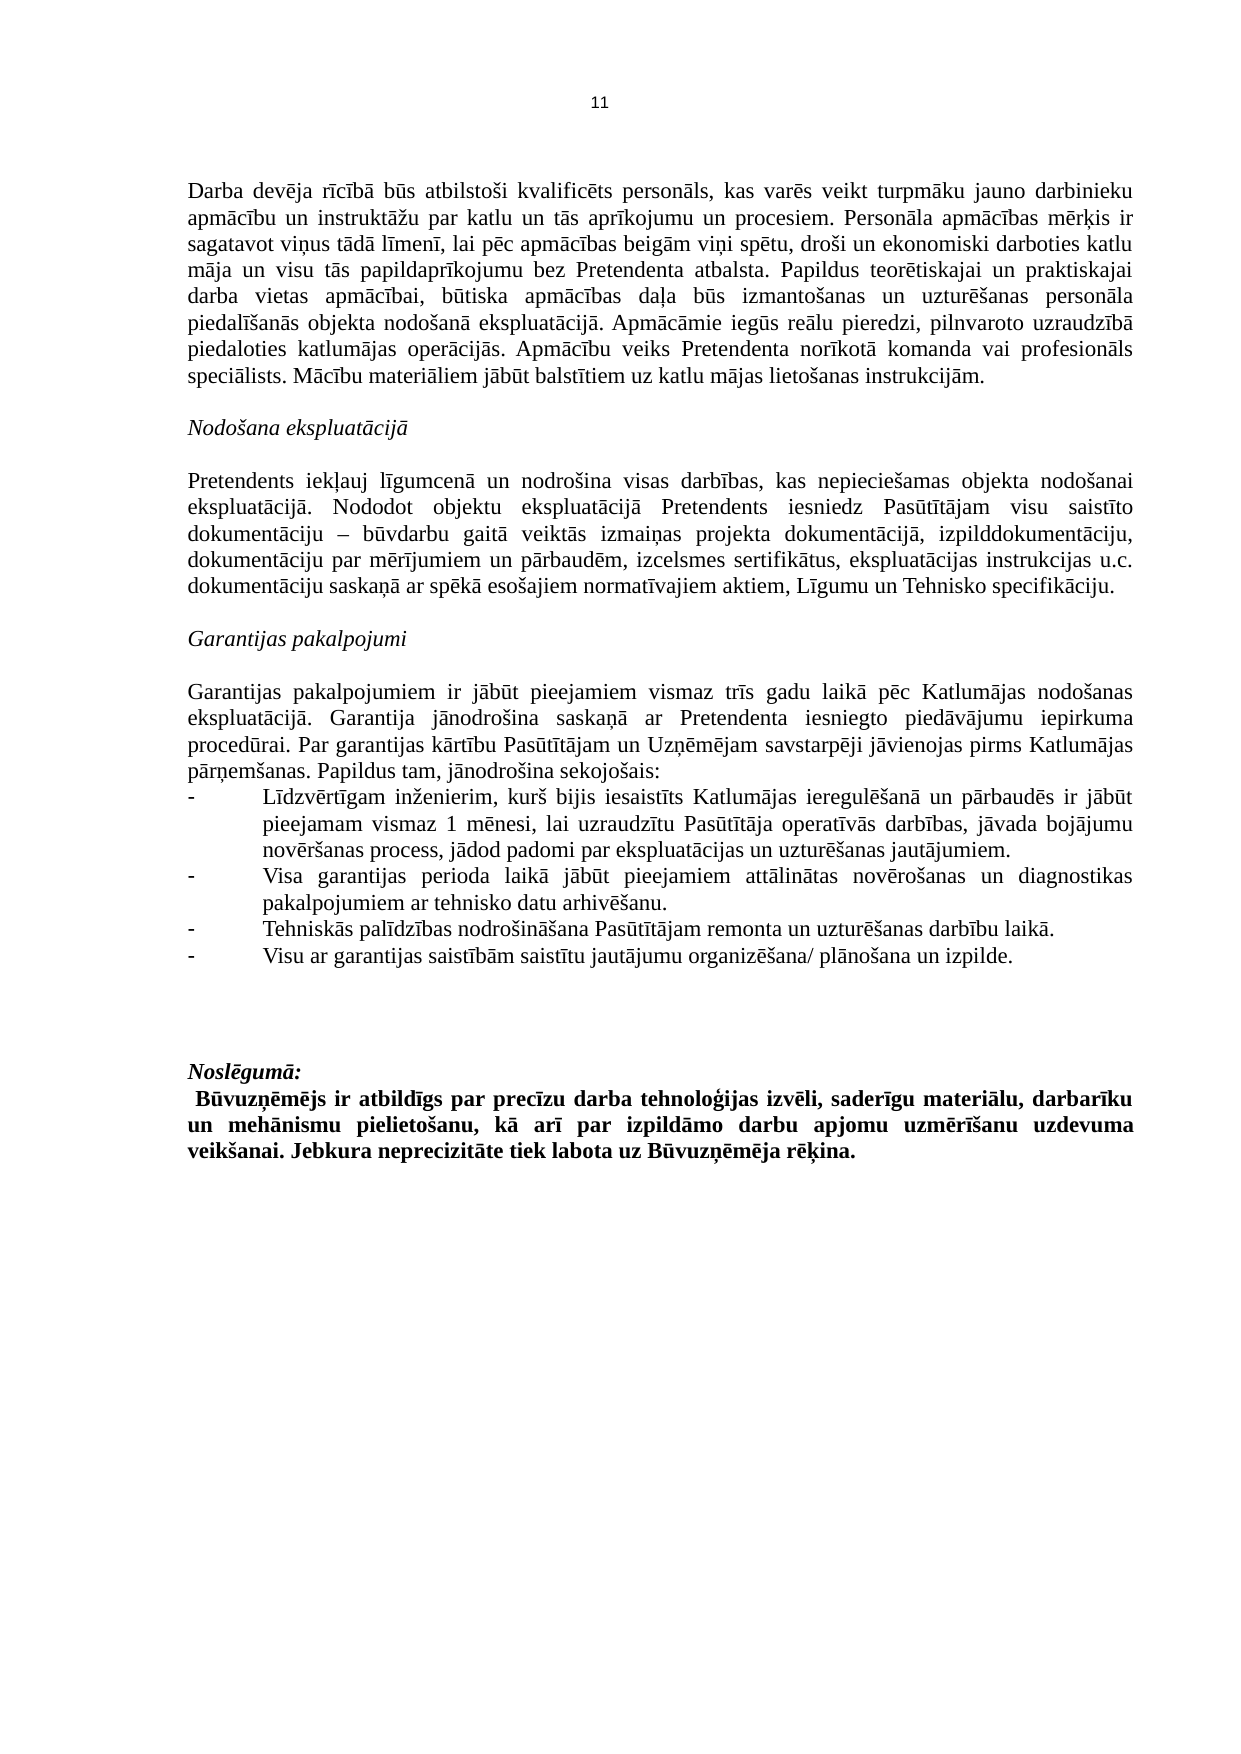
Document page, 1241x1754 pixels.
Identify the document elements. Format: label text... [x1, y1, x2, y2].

text Būvuzņēmējs ir atbildīgs par precīzu darba tehnoloģijas izvēli, saderīgu materiālu, darbarīku un mehānismu pielietošanu, kā arī par izpildāmo darbu apjomu uzmērīšanu uzdevuma veikšanai. Jebkura neprecizitāte tiek labota uz Būvuzņēmēja rēķina. [187, 1085, 1134, 1164]
list Visa garantijas perioda laikā jābūt pieejamiem attālinātas novērošanas un diagnostikas pakalpojumiem ar tehnisko datu arhivēšanu. [187, 862, 1134, 915]
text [187, 177, 1134, 388]
list Visu ar garantijas saistībām saistītu jautājumu organizēšana/ plānošana un izpilde. [187, 942, 1134, 968]
list Līdzvērtīgam inženierim, kurš bijis iesaistīts Katlumājas ieregulēšanā un pārbaudēs ir jābūt pieejamam vismaz 1 mēnesi, lai uzraudzītu Pasūtītāja operatīvās darbības, jāvada bojājumu novēršanas process, jādod padomi par ekspluatācijas un uzturēšanas jautājumiem. [187, 783, 1134, 862]
text Pretendents iekļauj līgumcenā un nodrošina visas darbības, kas nepieciešamas objekta nodošanai ekspluatācijā. Nododot objektu ekspluatācijā Pretendents iesniedz Pasūtītājam visu saistīto dokumentāciju – būvdarbu gaitā veiktās izmaiņas projekta dokumentācijā, izpilddokumentāciju, dokumentāciju par mērījumiem un pārbaudēm, izcelsmes sertifikātus, ekspluatācijas instrukcijas u.c. dokumentāciju saskaņā ar spēkā esošajiem normatīvajiem aktiem, Līgumu un Tehnisko specifikāciju. [187, 467, 1134, 599]
text Nodošana ekspluatācijā [187, 414, 1134, 441]
text Garantijas pakalpojumiem ir jābūt pieejamiem vismaz trīs gadu laikā pēc Katlumājas nodošanas ekspluatācijā. Garantija jānodrošina saskaņā ar Pretendenta iesniegto piedāvājumu iepirkuma procedūrai. Par garantijas kārtību Pasūtītājam un Uzņēmējam savstarpēji jāvienojas pirms Katlumājas pārņemšanas. Papildus tam, jānodrošina sekojošais: [187, 678, 1134, 783]
text Noslēgumā: [187, 1058, 1134, 1085]
text Garantijas pakalpojumi [187, 625, 1134, 652]
list Tehniskās palīdzības nodrošināšana Pasūtītājam remonta un uzturēšanas darbību laikā. [187, 915, 1134, 942]
